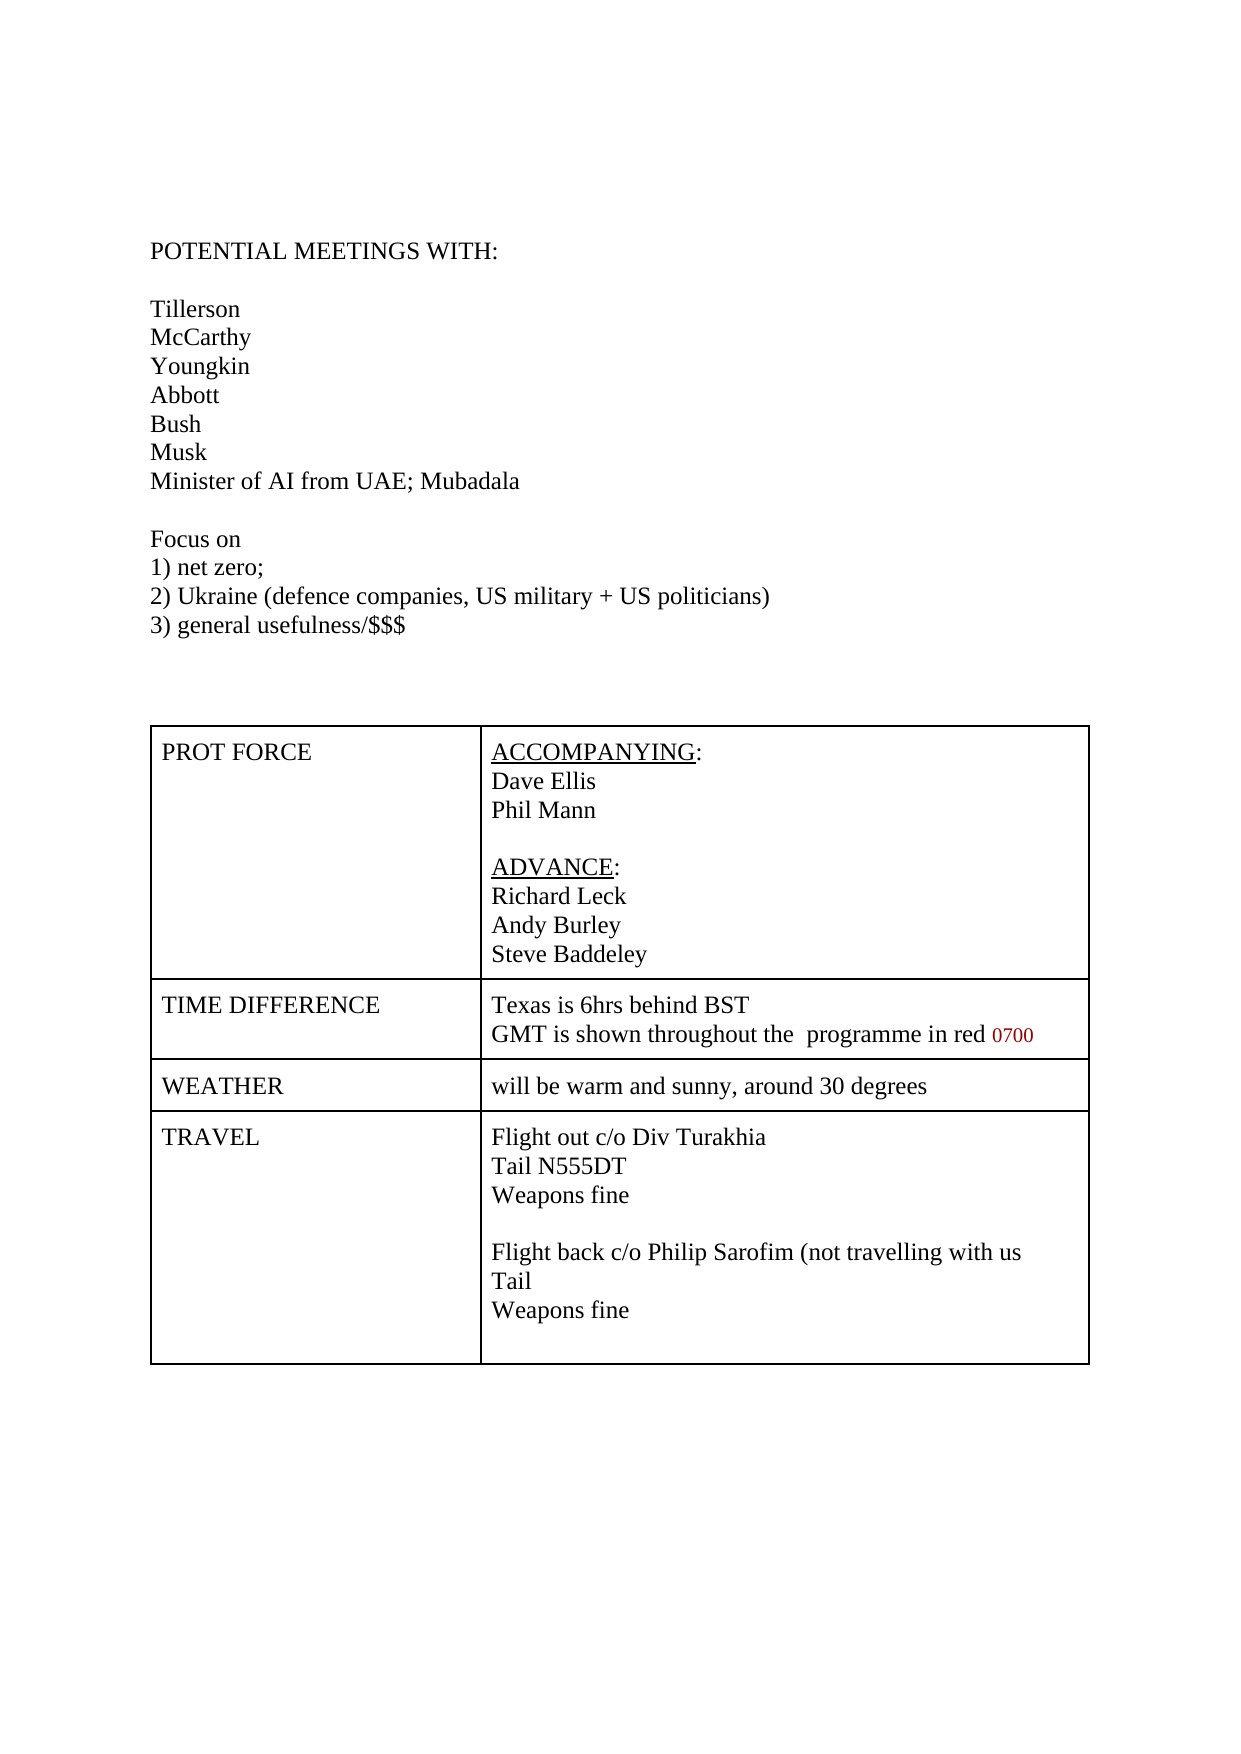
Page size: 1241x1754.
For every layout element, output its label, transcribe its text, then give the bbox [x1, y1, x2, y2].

table_header PROT FORCE [152, 727, 480, 978]
table_cell Flight out c/o Div Turakhia Tail N555DT Weapons fine Flight back c/o Philip Sarofim (not travelling with us Tail Weapons fine [482, 1112, 1088, 1363]
text Youngkin [150, 351, 1090, 380]
table_cell Texas is 6hrs behind BST GMT is shown throughout the programme in red 0700 [482, 980, 1088, 1058]
text 2) Ukraine (defence companies, US military + US politicians) [150, 581, 1090, 610]
table_cell TIME DIFFERENCE [152, 980, 480, 1058]
text POTENTIAL MEETINGS WITH: [150, 236, 1090, 265]
text Tillerson [150, 294, 1090, 322]
text Musk [150, 437, 1090, 466]
text Minister of AI from UAE; Mubadala [150, 466, 1090, 495]
table_header ACCOMPANYING: Dave Ellis Phil Mann ADVANCE: Richard Leck Andy Burley Steve Baddeley [482, 727, 1088, 978]
text McCarthy [150, 322, 1090, 351]
table_cell WEATHER [152, 1060, 480, 1110]
text Abbott [150, 380, 1090, 409]
table_cell TRAVEL [152, 1112, 480, 1363]
text Focus on [150, 524, 1090, 552]
text 3) general usefulness/$$$ [150, 610, 1090, 639]
table_cell will be warm and sunny, around 30 degrees [482, 1060, 1088, 1110]
text 1) net zero; [150, 552, 1090, 581]
text Bush [150, 409, 1090, 437]
